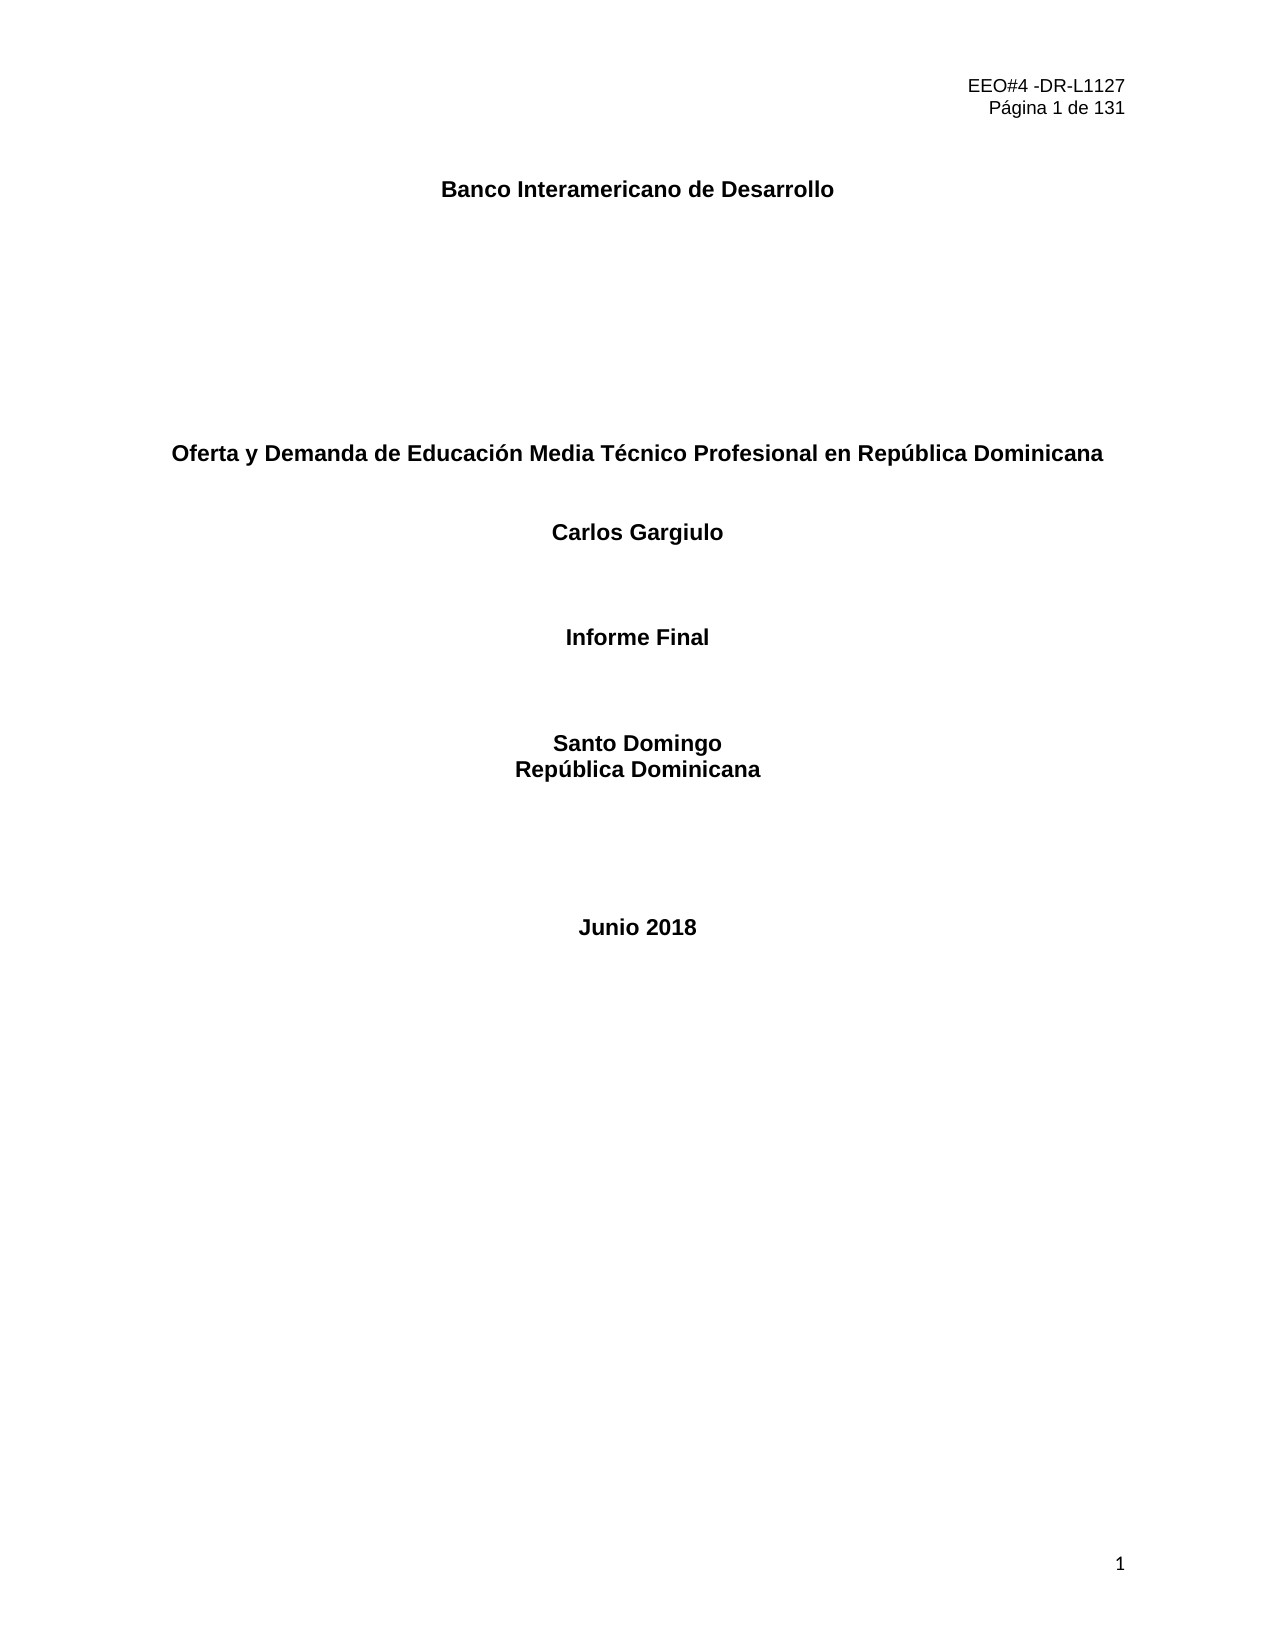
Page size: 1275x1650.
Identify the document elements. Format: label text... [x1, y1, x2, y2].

text Carlos Gargiulo [150, 519, 1125, 545]
text República Dominicana [150, 756, 1125, 782]
text Banco Interamericano de Desarrollo [150, 176, 1125, 203]
text Santo Domingo [150, 730, 1125, 756]
text Junio 2018 [150, 914, 1125, 941]
text Informe Final [150, 624, 1125, 651]
text Oferta y Demanda de Educación Media Técnico Profesional en República Dominicana [150, 440, 1125, 466]
